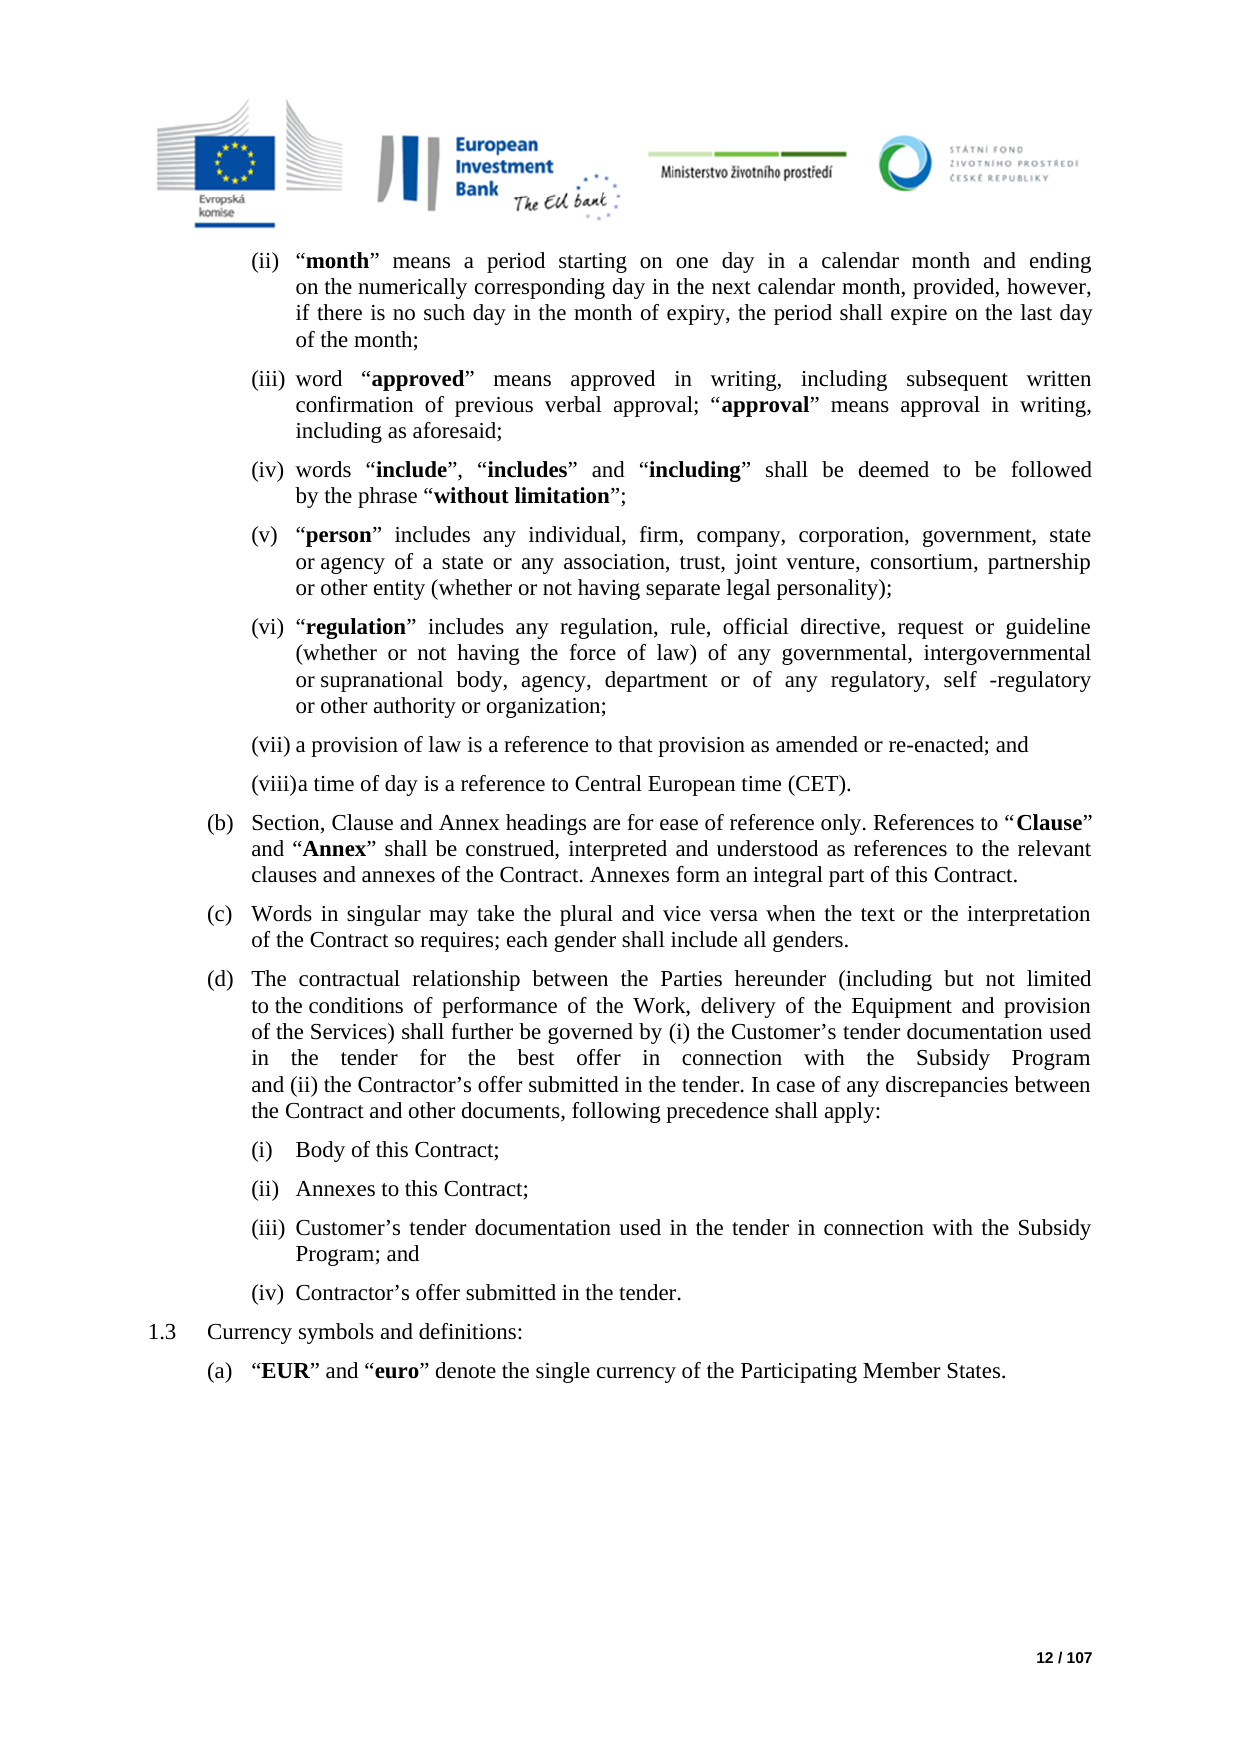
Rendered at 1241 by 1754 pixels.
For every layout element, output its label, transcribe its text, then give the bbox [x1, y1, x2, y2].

text Body of this Contract; [251, 1136, 1092, 1162]
text Customer’s tender documentation used in the tender in connection with the Subsidy Program; and [251, 1214, 1092, 1266]
text “month” means a period starting on one day in a calendar month and ending on the numerically corresponding day in the next calendar month, provided, however, if there is no such day in the month of expiry, the period shall expire on the last day of the month; [251, 247, 1092, 352]
text Contractor’s offer submitted in the tender. [251, 1279, 1092, 1305]
text word “approved” means approved in writing, including subsequent written confirmation of previous verbal approval; “approval” means approval in writing, including as aforesaid; [251, 365, 1092, 444]
text “person” includes any individual, firm, company, corporation, government, state or agency of a state or any association, trust, joint venture, consortium, partnership or other entity (whether or not having separate legal personality); [251, 521, 1092, 601]
text Section, Clause and Annex headings are for ease of reference only. References to “Clause” and “Annex” shall be construed, interpreted and understood as references to the relevant clauses and annexes of the Contract. Annexes form an integral part of this Contract. [207, 809, 1092, 888]
text “regulation” includes any regulation, rule, official directive, request or guideline (whether or not having the force of law) of any governmental, intergovernmental or supranational body, agency, department or of any regulatory, self -regulatory or other authority or organization; [251, 613, 1092, 718]
text words “include”, “includes” and “including” shall be deemed to be followed by the phrase “without limitation”; [251, 456, 1092, 509]
text Currency symbols and definitions: [148, 1318, 1092, 1344]
text Annexes to this Contract; [251, 1175, 1092, 1201]
text a provision of law is a reference to that provision as amended or re-enacted; and [251, 731, 1092, 757]
text “EUR” and “euro” denote the single currency of the Participating Member States. [207, 1357, 1092, 1383]
text The contractual relationship between the Parties hereunder (including but not limited to the conditions of performance of the Work, delivery of the Equipment and provision of the Services) shall further be governed by (i) the Customer’s tender documentation used in the tender for the best offer in connection with the Subsidy Program and (ii) the Contractor’s offer submitted in the tender. In case of any discrepancies between the Contract and other documents, following precedence shall apply: [207, 965, 1092, 1123]
picture [147, 87, 1093, 235]
text a time of day is a reference to Central European time (CET). [251, 770, 1092, 796]
text Words in singular may take the plural and vice versa when the text or the interpretation of the Contract so requires; each gender shall include all genders. [207, 900, 1092, 953]
